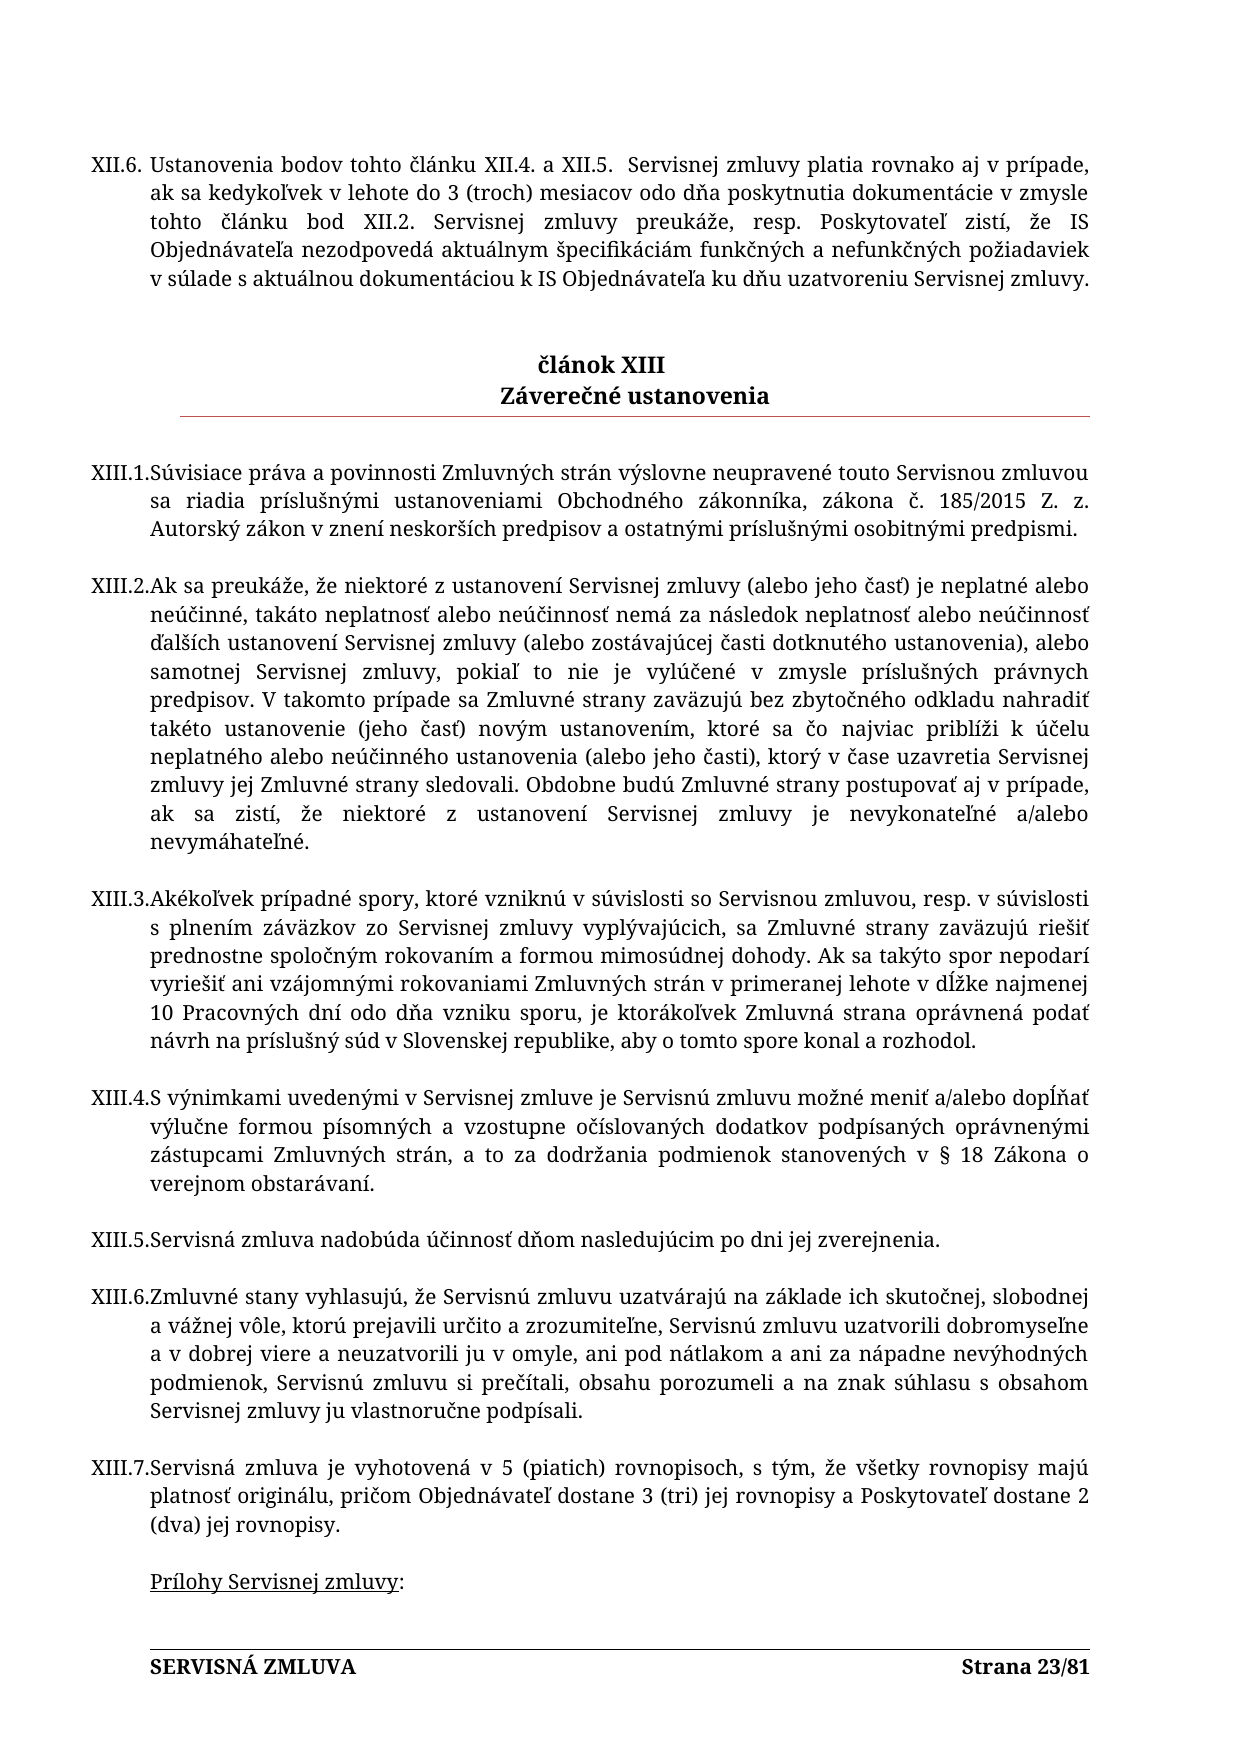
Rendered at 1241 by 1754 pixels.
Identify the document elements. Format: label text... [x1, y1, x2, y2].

list Ak sa preukáže, že niektoré z ustanovení Servisnej zmluvy (alebo jeho časť) je neplatné alebo neúčinné, takáto neplatnosť alebo neúčinnosť nemá za následok neplatnosť alebo neúčinnosť ďalších ustanovení Servisnej zmluvy (alebo zostávajúcej časti dotknutého ustanovenia), alebo samotnej Servisnej zmluvy, pokiaľ to nie je vylúčené v zmysle príslušných právnych predpisov. V takomto prípade sa Zmluvné strany zaväzujú bez zbytočného odkladu nahradiť takéto ustanovenie (jeho časť) novým ustanovením, ktoré sa čo najviac priblíži k účelu neplatného alebo neúčinného ustanovenia (alebo jeho časti), ktorý v čase uzavretia Servisnej zmluvy jej Zmluvné strany sledovali. Obdobne budú Zmluvné strany postupovať aj v prípade, ak sa zistí, že niektoré z ustanovení Servisnej zmluvy je nevykonateľné a/alebo nevymáhateľné. [91, 571, 1090, 856]
list Ustanovenia bodov tohto článku 12.4. a 12.5. Servisnej zmluvy platia rovnako aj v prípade, ak sa kedykoľvek v lehote do 3 (troch) mesiacov odo dňa poskytnutia dokumentácie v zmysle tohto článku bod 12.2. Servisnej zmluvy preukáže, resp. Poskytovateľ zistí, že IS Objednávateľa nezodpovedá aktuálnym špecifikáciám funkčných a nefunkčných požiadaviek v súlade s aktuálnou dokumentáciou k IS Objednávateľa ku dňu uzatvoreniu Servisnej zmluvy. [91, 150, 1090, 292]
list Akékoľvek prípadné spory, ktoré vzniknú v súvislosti so Servisnou zmluvou, resp. v súvislosti s plnením záväzkov zo Servisnej zmluvy vyplývajúcich, sa Zmluvné strany zaväzujú riešiť prednostne spoločným rokovaním a formou mimosúdnej dohody. Ak sa takýto spor nepodarí vyriešiť ani vzájomnými rokovaniami Zmluvných strán v primeranej lehote v dĺžke najmenej 10 Pracovných dní odo dňa vzniku sporu, je ktorákoľvek Zmluvná strana oprávnená podať návrh na príslušný súd v Slovenskej republike, aby o tomto spore konal a rozhodol. [91, 884, 1090, 1055]
list Servisná zmluva nadobúda účinnosť dňom nasledujúcim po dni jej zverejnenia. [91, 1226, 1090, 1254]
list S výnimkami uvedenými v Servisnej zmluve je Servisnú zmluvu možné meniť a/alebo dopĺňať výlučne formou písomných a vzostupne očíslovaných dodatkov podpísaných oprávnenými zástupcami Zmluvných strán, a to za dodržania podmienok stanovených v § 18 Zákona o verejnom obstarávaní. [91, 1083, 1090, 1197]
list Záverečné ustanovenia [179, 380, 1090, 417]
list Súvisiace práva a povinnosti Zmluvných strán výslovne neupravené touto Servisnou zmluvou sa riadia príslušnými ustanoveniami Obchodného zákonníka, zákona č. 185/2015 Z. z. Autorský zákon v znení neskorších predpisov a ostatnými príslušnými osobitnými predpismi. [91, 458, 1090, 543]
text Prílohy Servisnej zmluvy: [150, 1567, 1090, 1595]
list Zmluvné stany vyhlasujú, že Servisnú zmluvu uzatvárajú na základe ich skutočnej, slobodnej a vážnej vôle, ktorú prejavili určito a zrozumiteľne, Servisnú zmluvu uzatvorili dobromyseľne a v dobrej viere a neuzatvorili ju v omyle, ani pod nátlakom a ani za nápadne nevýhodných podmienok, Servisnú zmluvu si prečítali, obsahu porozumeli a na znak súhlasu s obsahom Servisnej zmluvy ju vlastnoručne podpísali. [91, 1282, 1090, 1424]
list Servisná zmluva je vyhotovená v 5 (piatich) rovnopisoch, s tým, že všetky rovnopisy majú platnosť originálu, pričom Objednávateľ dostane 3 (tri) jej rovnopisy a Poskytovateľ dostane 2 (dva) jej rovnopisy. [91, 1453, 1090, 1538]
